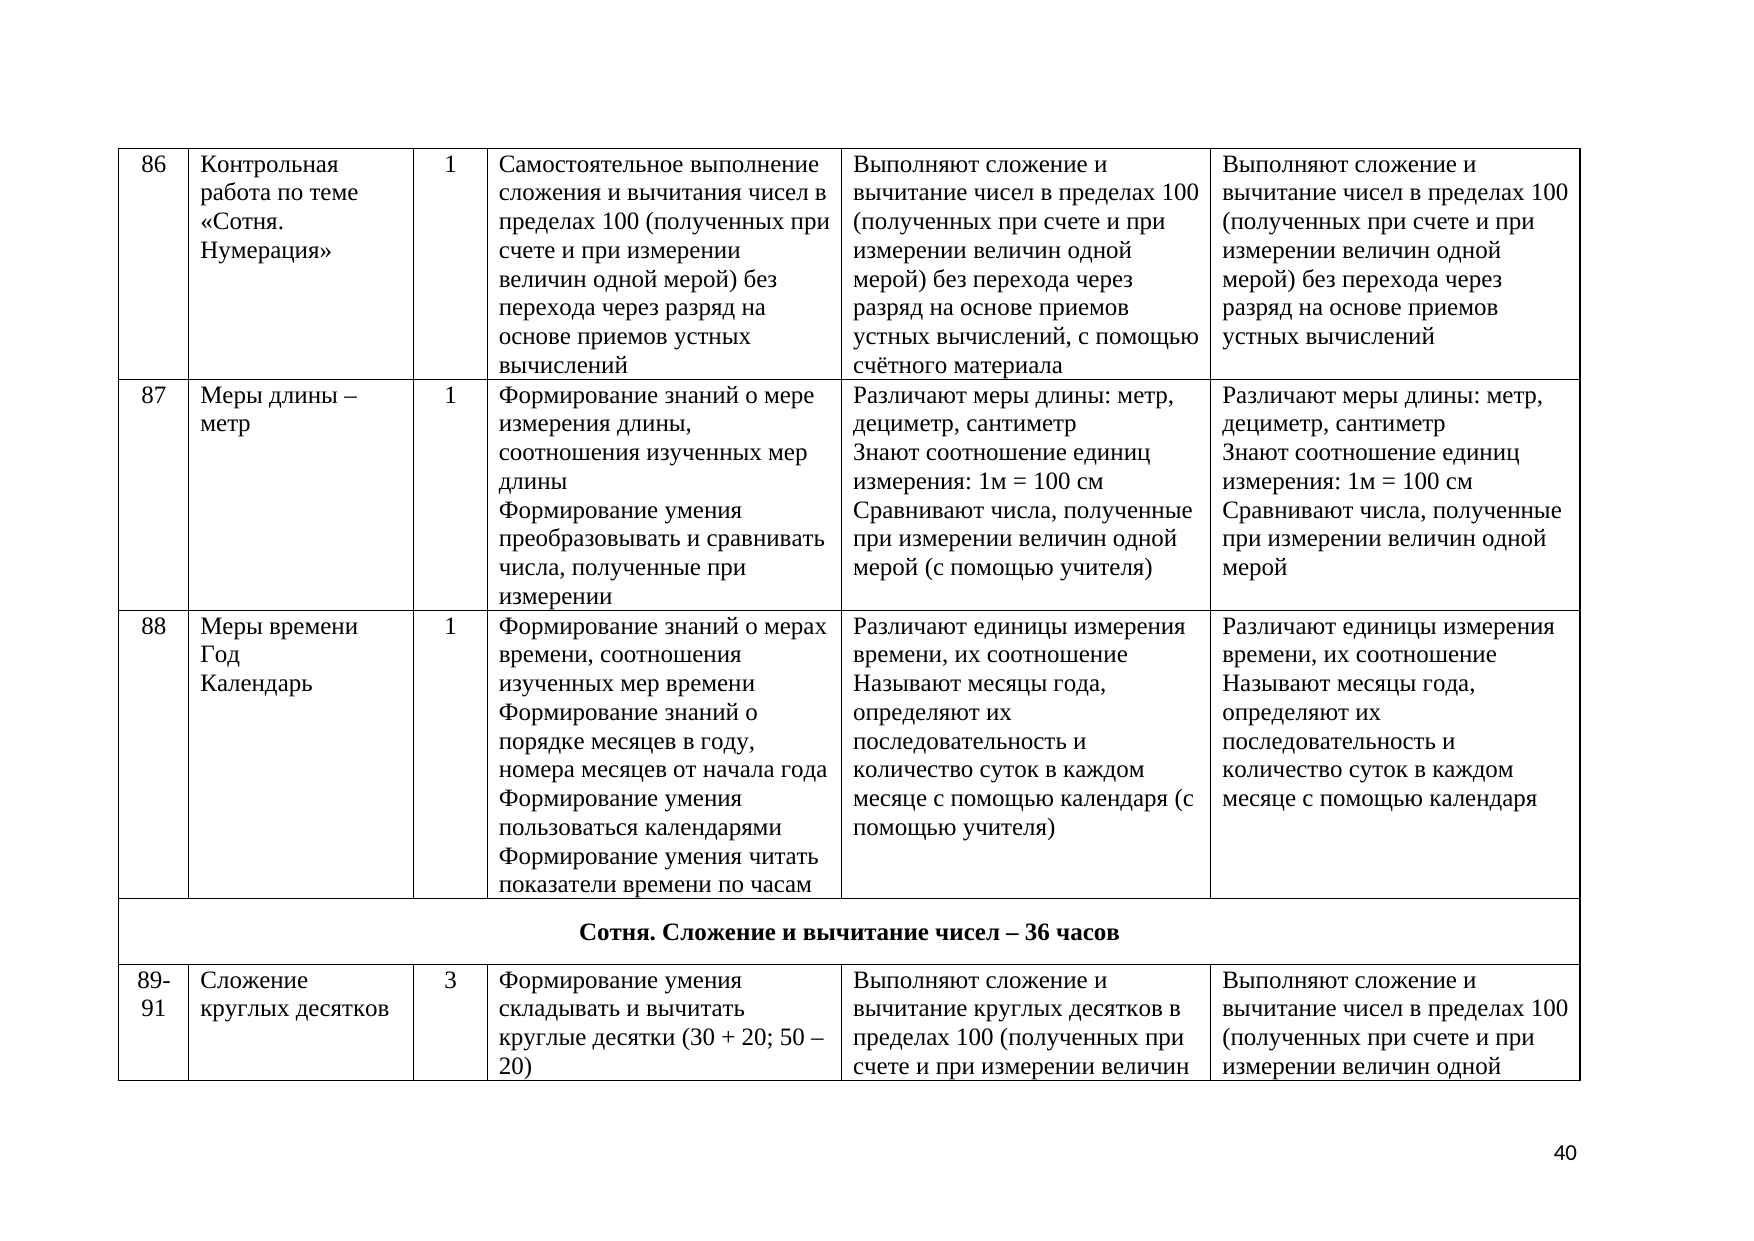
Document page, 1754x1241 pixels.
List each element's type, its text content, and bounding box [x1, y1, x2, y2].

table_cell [842, 965, 1210, 1080]
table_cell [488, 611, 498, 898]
table_cell 1 [414, 149, 487, 379]
table_cell Контрольная работа по теме «Сотня. Нумерация» [189, 149, 413, 379]
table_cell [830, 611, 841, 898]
table_cell 1 [414, 611, 487, 898]
table_cell Формирование знаний о мере измерения длины, соотношения изученных мер длины Формирование умения преобразовывать и сравнивать числа, полученные при измерении [488, 380, 841, 610]
table_cell Меры времени Год Календарь [189, 611, 413, 898]
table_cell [1211, 965, 1579, 1080]
table_cell 86 [119, 149, 188, 379]
table_cell 89-91 [119, 965, 188, 1080]
table_cell Различают меры длины: метр, дециметр, сантиметр Знают соотношение единиц измерения: 1м = 100 см Сравнивают числа, полученные при измерении величин одной мерой [1211, 380, 1579, 610]
table_cell Выполняют сложение и вычитание чисел в пределах 100 (полученных при счете и при измерении величин одной мерой) без перехода через разряд на основе приемов устных вычислений, с помощью счётного материала [842, 149, 1210, 379]
table_cell 1 [414, 380, 487, 610]
table_cell 88 [119, 611, 188, 898]
table_cell Различают единицы измерения времени, их соотношение Называют месяцы года, определяют их последовательность и количество суток в каждом месяце с помощью календаря [1211, 611, 1579, 898]
table_cell 3 [414, 965, 487, 1080]
table_cell 87 [119, 380, 188, 610]
table_cell Меры длины – метр [189, 380, 413, 610]
table_cell Различают меры длины: метр, дециметр, сантиметр Знают соотношение единиц измерения: 1м = 100 см Сравнивают числа, полученные при измерении величин одной мерой (с помощью учителя) [842, 380, 1210, 610]
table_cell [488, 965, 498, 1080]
table_cell Различают единицы измерения времени, их соотношение Называют месяцы года, определяют их последовательность и количество суток в каждом месяце с помощью календаря (с помощью учителя) [842, 611, 1210, 898]
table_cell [189, 965, 413, 1080]
table_cell Выполняют сложение и вычитание чисел в пределах 100 (полученных при счете и при измерении величин одной мерой) без перехода через разряд на основе приемов устных вычислений [1211, 149, 1579, 379]
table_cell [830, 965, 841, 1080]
table_cell Сотня. Сложение и вычитание чисел – 36 часов [119, 899, 1579, 964]
table_cell Самостоятельное выполнение сложения и вычитания чисел в пределах 100 (полученных при счете и при измерении величин одной мерой) без перехода через разряд на основе приемов устных вычислений [488, 149, 841, 379]
